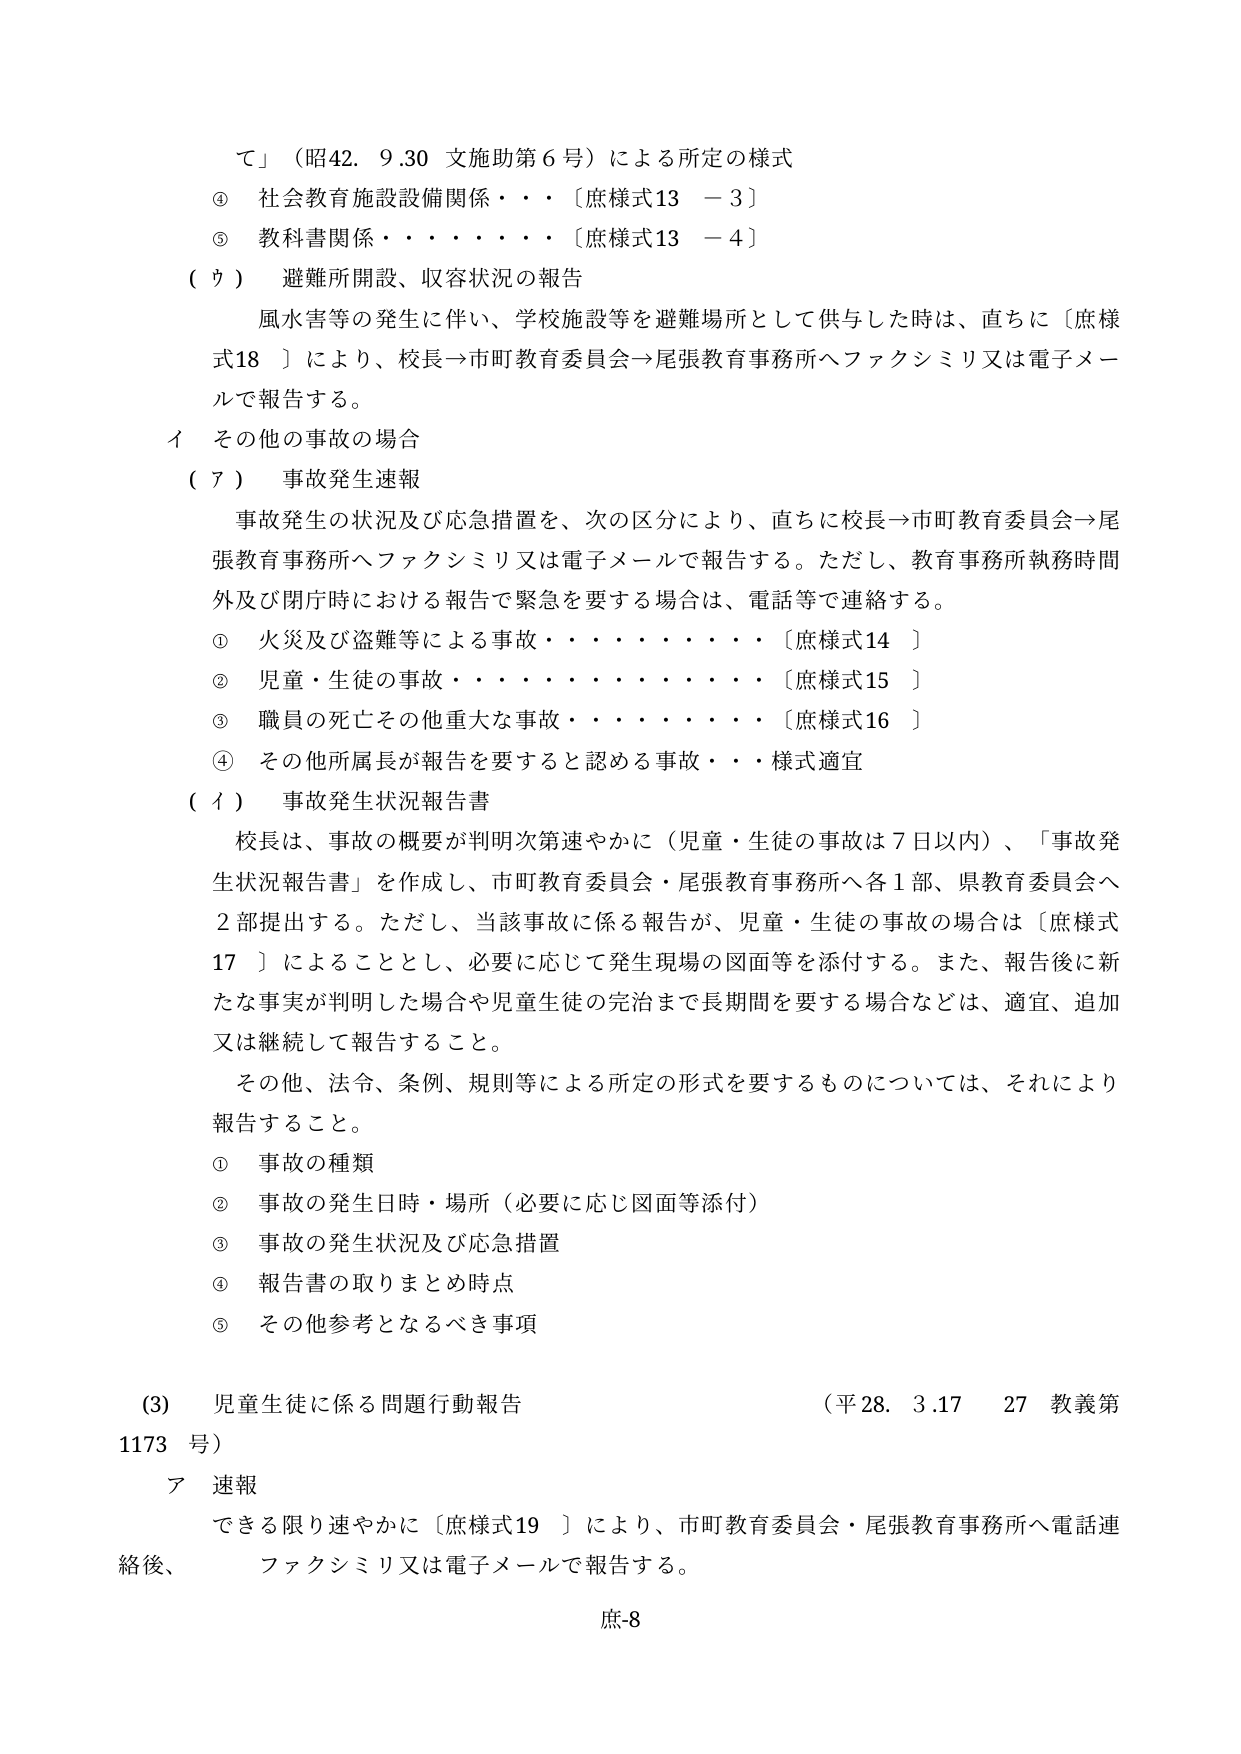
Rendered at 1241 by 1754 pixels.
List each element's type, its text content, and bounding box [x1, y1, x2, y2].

text ④ 社会教育施設設備関係・・・〔庶様式13－３〕 [118, 177, 1122, 217]
text その他、法令、条例、規則等による所定の形式を要するものについては、それにより報告すること。 [118, 1061, 1122, 1142]
text (ｲ) 事故発生状況報告書 [118, 780, 1122, 820]
text ア 速報 [118, 1463, 1122, 1504]
text 風水害等の発生に伴い、学校施設等を避難場所として供与した時は、直ちに〔庶様式18〕により、校長→市町教育委員会→尾張教育事務所へファクシミリ又は電子メールで報告する。 [118, 297, 1122, 418]
text 校長は、事故の概要が判明次第速やかに（児童・生徒の事故は７日以内）、「事故発生状況報告書」を作成し、市町教育委員会・尾張教育事務所へ各１部、県教育委員会へ２部提出する。ただし、当該事故に係る報告が、児童・生徒の事故の場合は〔庶様式17〕によることとし、必要に応じて発生現場の図面等を添付する。また、報告後に新たな事実が判明した場合や児童生徒の完治まで長期間を要する場合などは、適宜、追加又は継続して報告すること。 [118, 820, 1122, 1061]
text ② 事故の発生日時・場所（必要に応じ図面等添付） [118, 1182, 1122, 1222]
text ④ その他所属長が報告を要すると認める事故・・・様式適宜 [118, 740, 1122, 780]
text ⑤ その他参考となるべき事項 [118, 1303, 1122, 1343]
text (3) 児童生徒に係る問題行動報告 （平28.３.17 27教義第1173号） [118, 1383, 1122, 1463]
text ② 児童・生徒の事故・・・・・・・・・・・・・・〔庶様式15〕 [118, 659, 1122, 699]
text 事故発生の状況及び応急措置を、次の区分により、直ちに校長→市町教育委員会→尾張教育事務所へファクシミリ又は電子メールで報告する。ただし、教育事務所執務時間外及び閉庁時における報告で緊急を要する場合は、電話等で連絡する。 [118, 498, 1122, 619]
text イ その他の事故の場合 [165, 418, 1122, 458]
text ③ 事故の発生状況及び応急措置 [118, 1222, 1122, 1262]
text ⑤ 教科書関係・・・・・・・・〔庶様式13－４〕 [118, 217, 1122, 257]
text (ｳ) 避難所開設、収容状況の報告 [118, 257, 1122, 297]
text ③ 職員の死亡その他重大な事故・・・・・・・・・〔庶様式16〕 [118, 699, 1122, 740]
text できる限り速やかに〔庶様式19〕により、市町教育委員会・尾張教育事務所へ電話連絡後、 ファクシミリ又は電子メールで報告する。 [118, 1504, 1122, 1584]
text て」（昭42.９.30文施助第６号）による所定の様式 [212, 137, 1122, 177]
text ① 火災及び盗難等による事故・・・・・・・・・・〔庶様式14〕 [118, 619, 1122, 659]
text ④ 報告書の取りまとめ時点 [118, 1262, 1122, 1303]
text (ｱ) 事故発生速報 [118, 458, 1122, 498]
text ① 事故の種類 [118, 1142, 1122, 1182]
